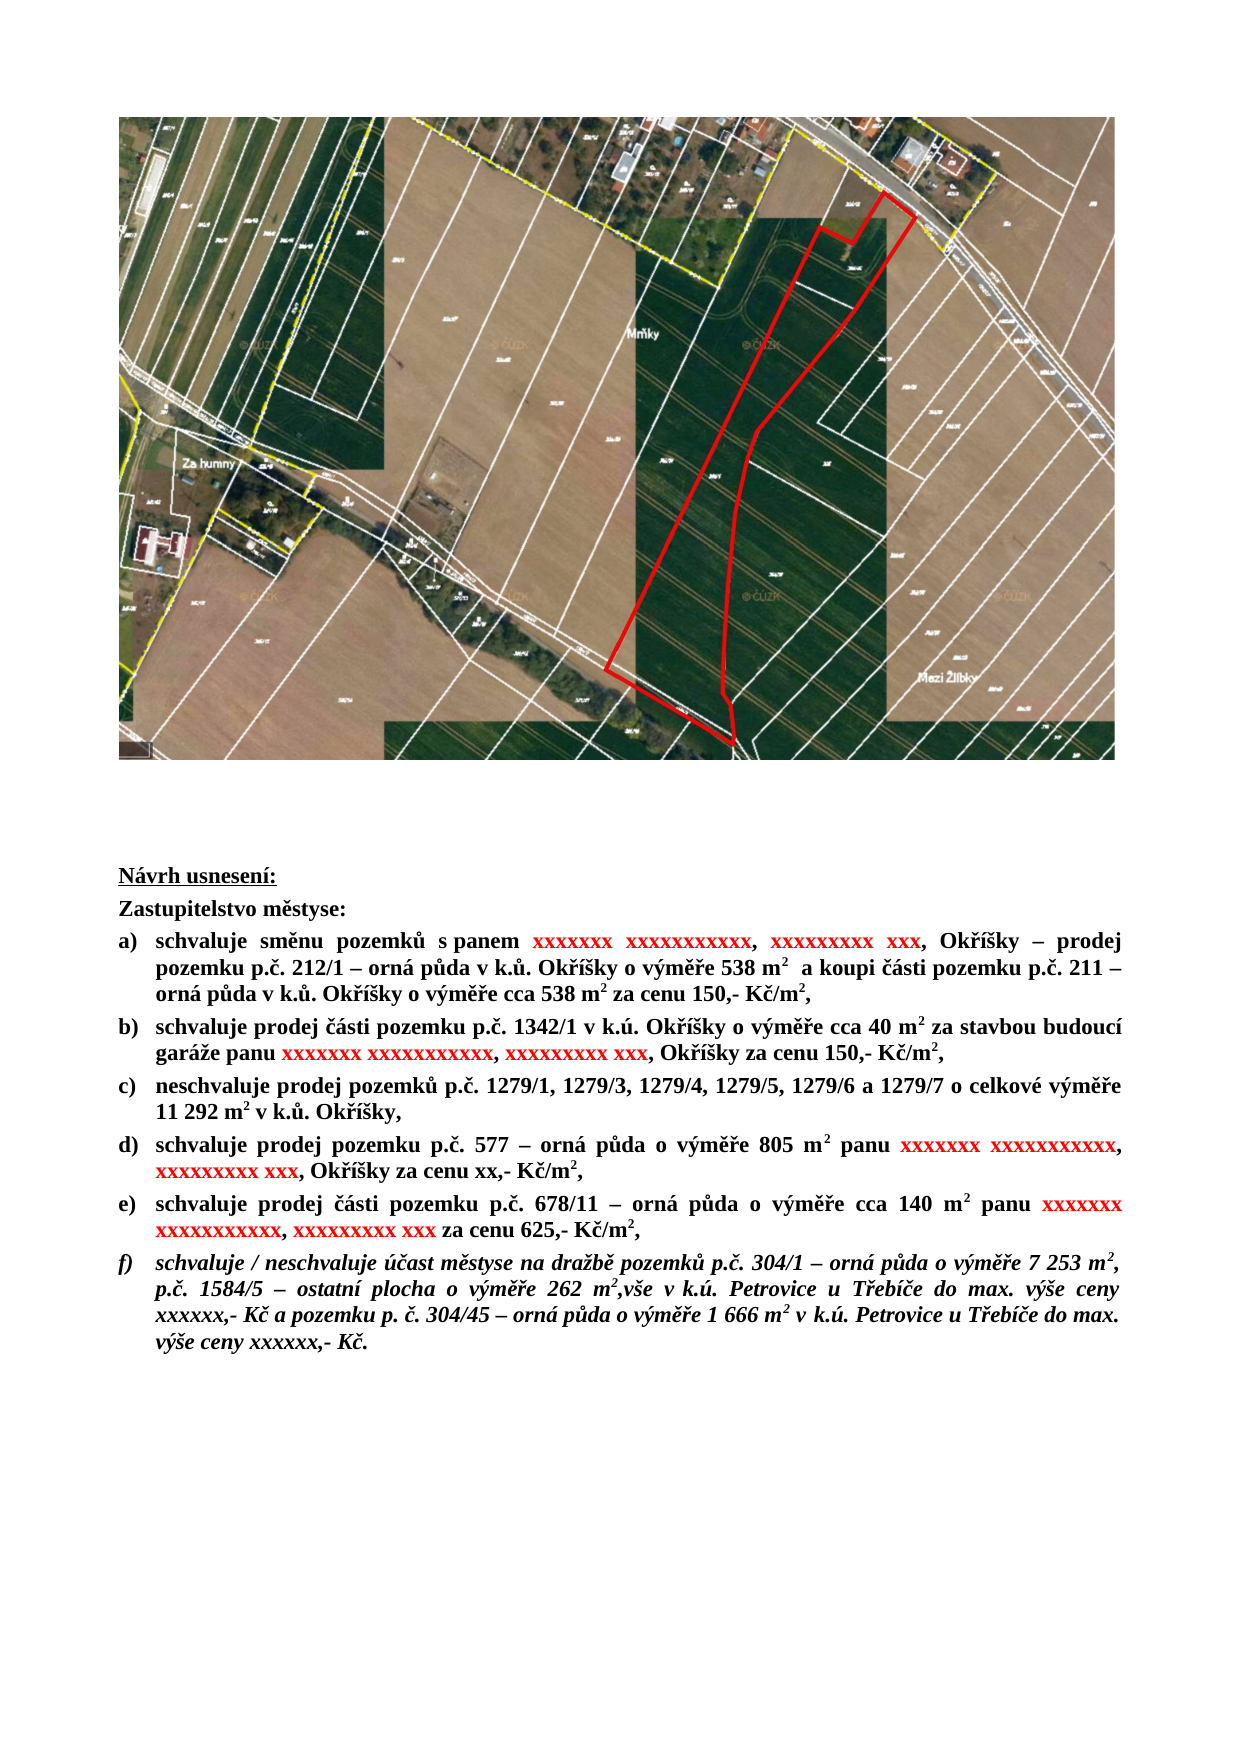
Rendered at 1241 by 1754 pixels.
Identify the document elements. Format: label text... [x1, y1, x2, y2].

list neschvaluje prodej pozemků p.č. 1279/1, 1279/3, 1279/4, 1279/5, 1279/6 a 1279/7 o celkové výměře 11 292 m2 v k.ů. Okříšky, [118, 1072, 1122, 1124]
text Zastupitelstvo městyse: [118, 895, 1122, 921]
text Návrh usnesení: [118, 862, 1122, 889]
list schvaluje směnu pozemků s panem xxxxxxx xxxxxxxxxxx, xxxxxxxxx xxx, Okříšky – prodej pozemku p.č. 212/1 – orná půda v k.ů. Okříšky o výměře 538 m2 a koupi části pozemku p.č. 211 – orná půda v k.ů. Okříšky o výměře cca 538 m2 za cenu 150,- Kč/m2, [118, 927, 1122, 1007]
list schvaluje prodej části pozemku p.č. 1342/1 v k.ú. Okříšky o výměře cca 40 m2 za stavbou budoucí garáže panu xxxxxxx xxxxxxxxxxx, xxxxxxxxx xxx, Okříšky za cenu 150,- Kč/m2, [118, 1013, 1122, 1066]
list schvaluje prodej pozemku p.č. 577 – orná půda o výměře 805 m2 panu xxxxxxx xxxxxxxxxxx, xxxxxxxxx xxx, Okříšky za cenu xx,- Kč/m2, [118, 1131, 1122, 1183]
picture [117, 117, 1114, 758]
list schvaluje prodej části pozemku p.č. 678/11 – orná půda o výměře cca 140 m2 panu xxxxxxx xxxxxxxxxxx, xxxxxxxxx xxx za cenu 625,- Kč/m2, [118, 1190, 1122, 1242]
list schvaluje / neschvaluje účast městyse na dražbě pozemků p.č. 304/1 – orná půda o výměře 7 253 m2, p.č. 1584/5 – ostatní plocha o výměře 262 m2,vše v k.ú. Petrovice u Třebíče do max. výše ceny xxxxxx,- Kč a pozemku p. č. 304/45 – orná půda o výměře 1 666 m2 v k.ú. Petrovice u Třebíče do max. výše ceny xxxxxx,- Kč. [118, 1249, 1122, 1354]
